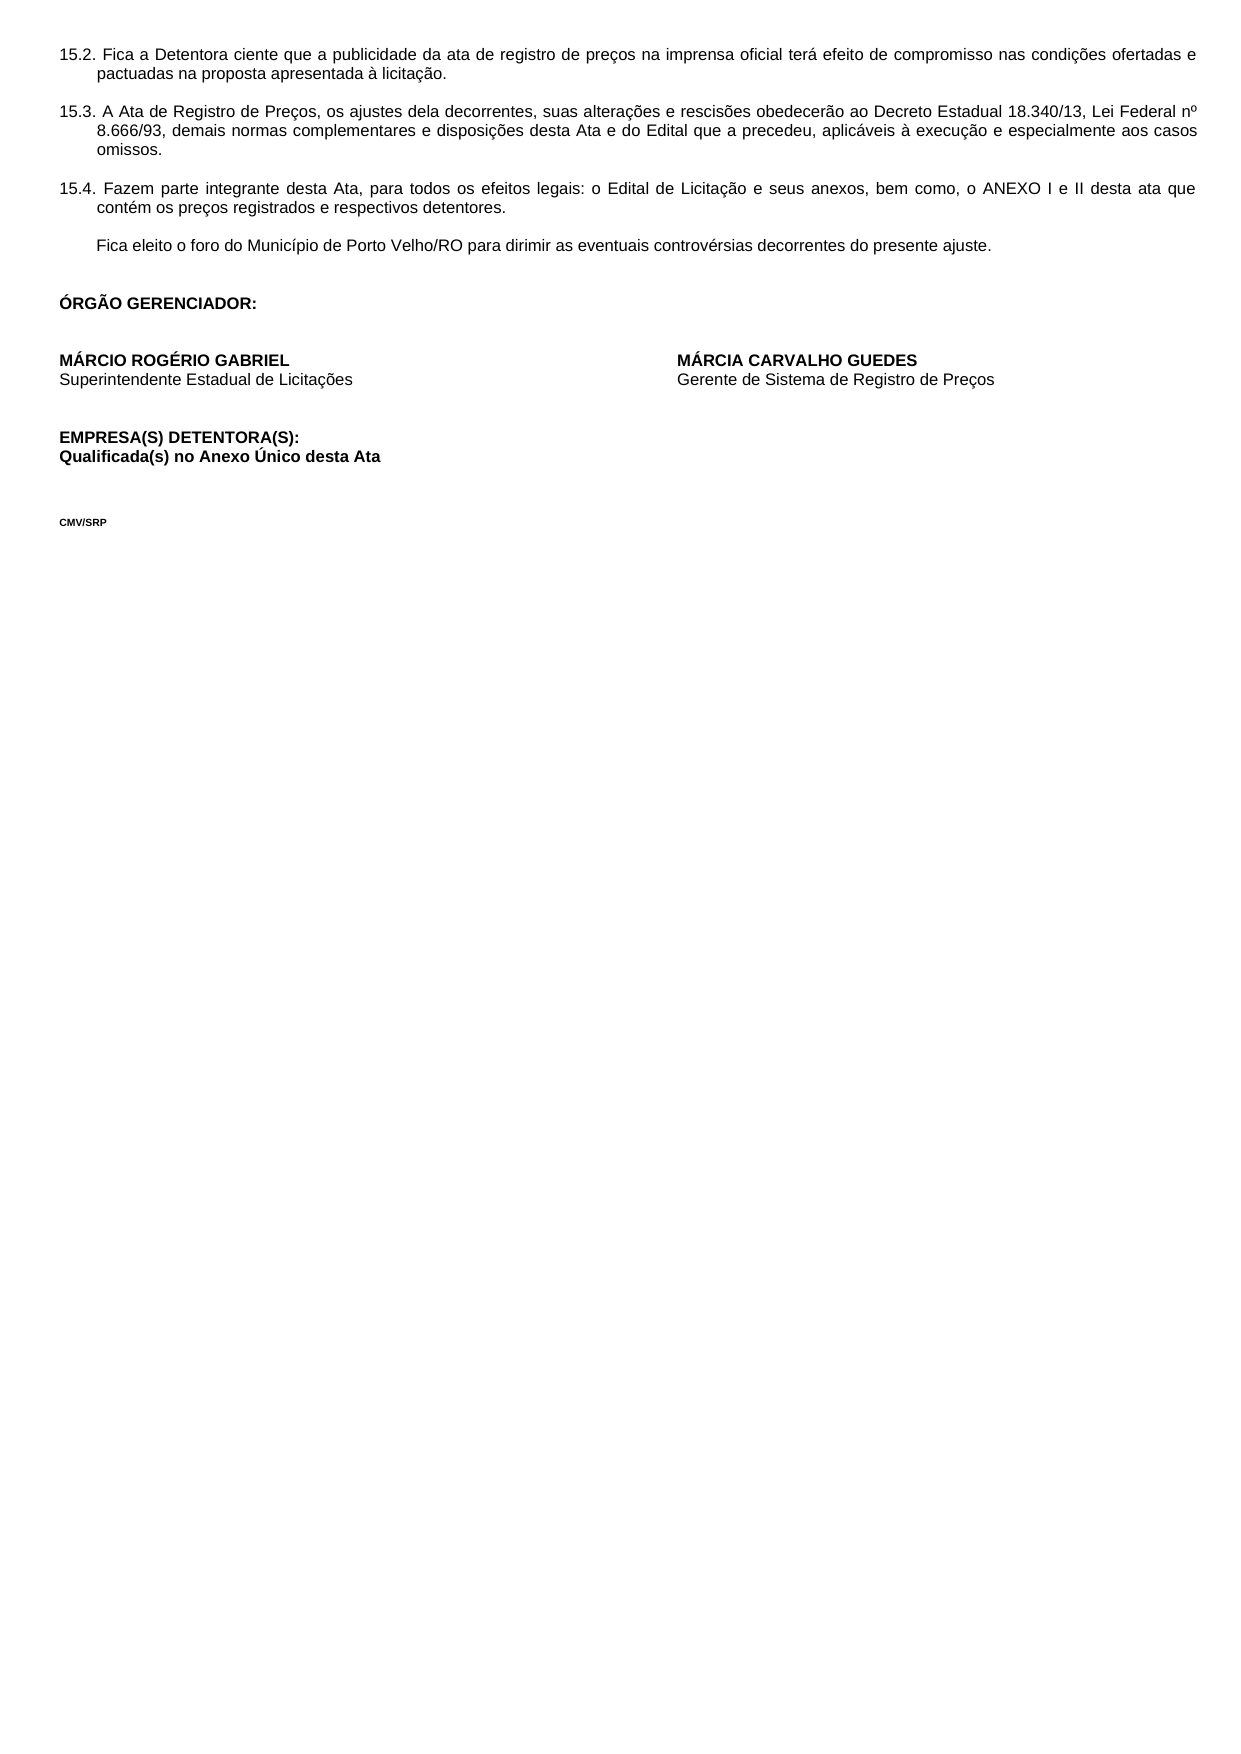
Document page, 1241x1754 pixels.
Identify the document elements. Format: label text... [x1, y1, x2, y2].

text Qualificada(s) no Anexo Único desta Ata [59, 447, 1194, 466]
text EMPRESA(S) DETENTORA(S): [59, 428, 1194, 447]
list Fica a Detentora ciente que a publicidade da ata de registro de preços na imprensa oficial terá efeito de compromisso nas condições ofertadas e pactuadas na proposta apresentada à licitação. [59, 44, 1199, 83]
list Fazem parte integrante desta Ata, para todos os efeitos legais: o Edital de Licitação e seus anexos, bem como, o ANEXO I e II desta ata que contém os preços registrados e respectivos detentores. [59, 178, 1199, 217]
list A Ata de Registro de Preços, os ajustes dela decorrentes, suas alterações e rescisões obedecerão ao Decreto Estadual 18.340/13, Lei Federal nº 8.666/93, demais normas complementares e disposições desta Ata e do Edital que a precedeu, aplicáveis à execução e especialmente aos casos omissos. [59, 102, 1199, 159]
text Superintendente Estadual de Licitações Gerente de Sistema de Registro de Preços [59, 370, 1194, 389]
text ÓRGÃO GERENCIADOR: [59, 293, 1194, 313]
text Fica eleito o foro do Município de Porto Velho/RO para dirimir as eventuais controvérsias decorrentes do presente ajuste. [59, 236, 1199, 255]
text MÁRCIO ROGÉRIO GABRIEL MÁRCIA CARVALHO GUEDES [59, 351, 1194, 370]
